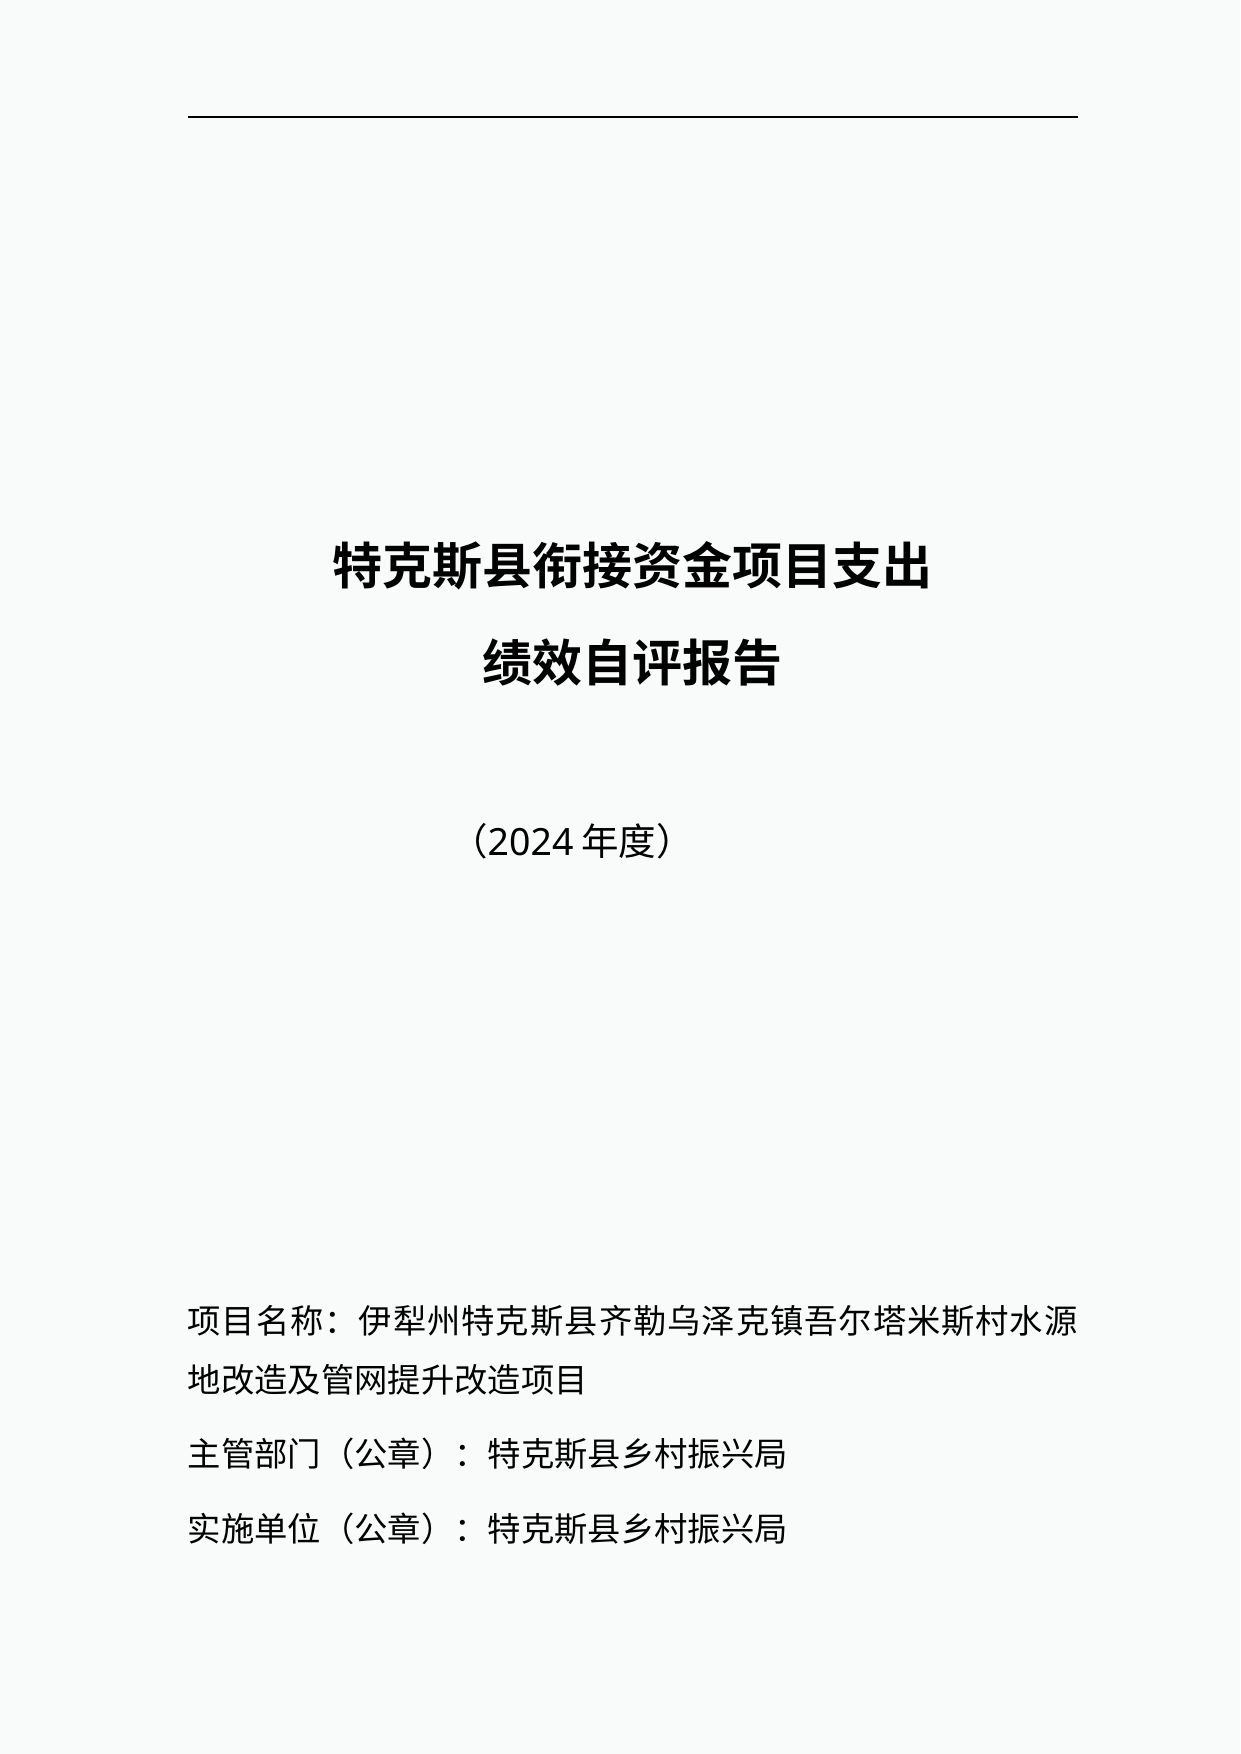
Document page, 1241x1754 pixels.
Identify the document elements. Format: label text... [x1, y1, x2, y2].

text 项目名称：伊犁州特克斯县齐勒乌泽克镇吾尔塔米斯村水源地改造及管网提升改造项目 [187, 1287, 1078, 1404]
text 绩效自评报告 [187, 611, 1078, 709]
text 实施单位（公章）：特克斯县乡村振兴局 [187, 1494, 1078, 1553]
text （2024年度） [187, 806, 1078, 871]
text 主管部门（公章）：特克斯县乡村振兴局 [187, 1420, 1078, 1478]
text 特克斯县衔接资金项目支出 [187, 514, 1078, 611]
